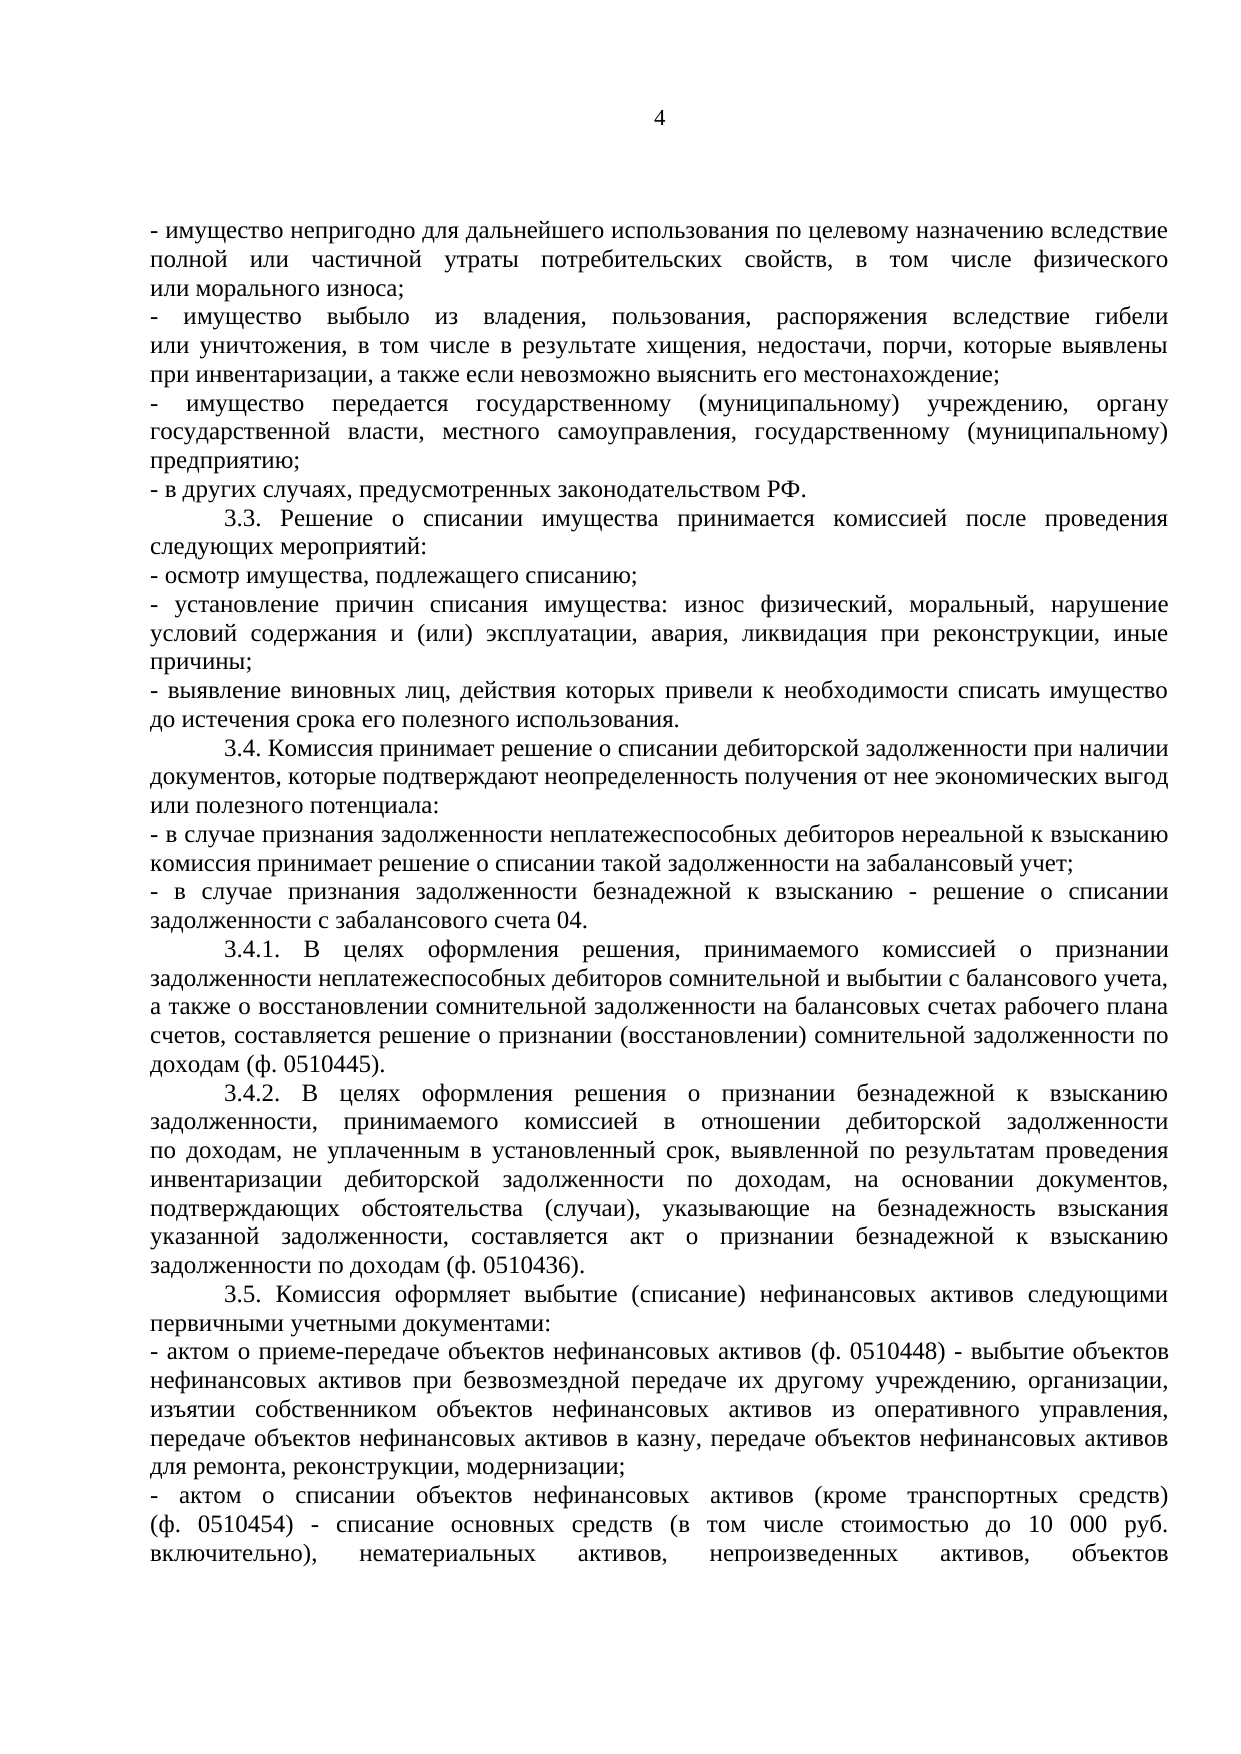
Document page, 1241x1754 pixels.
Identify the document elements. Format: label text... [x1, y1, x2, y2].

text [150, 1480, 1169, 1566]
text 3.4.1. В целях оформления решения, принимаемого комиссией о признании задолженности неплатежеспособных дебиторов сомнительной и выбытии с балансового учета, а также о восстановлении сомнительной задолженности на балансовых счетах рабочего плана счетов, составляется решение о признании (восстановлении) сомнительной задолженности по доходам (ф. 0510445). [150, 934, 1169, 1078]
text - в случае признания задолженности безнадежной к взысканию - решение о списании задолженности с забалансового счета 04. [150, 876, 1169, 934]
text - в других случаях, предусмотренных законодательством РФ. [150, 474, 1169, 503]
text 3.4.2. В целях оформления решения о признании безнадежной к взысканию задолженности, принимаемого комиссией в отношении дебиторской задолженности по доходам, не уплаченным в установленный срок, выявленной по результатам проведения инвентаризации дебиторской задолженности по доходам, на основании документов, подтверждающих обстоятельства (случаи), указывающие на безнадежность взыскания указанной задолженности, составляется акт о признании безнадежной к взысканию задолженности по доходам (ф. 0510436). [150, 1078, 1169, 1279]
text - установление причин списания имущества: износ физический, моральный, нарушение условий содержания и (или) эксплуатации, авария, ликвидация при реконструкции, иные причины; [150, 589, 1169, 675]
text 3.3. Решение о списании имущества принимается комиссией после проведения следующих мероприятий: [150, 503, 1169, 560]
text - имущество выбыло из владения, пользования, распоряжения вследствие гибели или уничтожения, в том числе в результате хищения, недостачи, порчи, которые выявлены при инвентаризации, а также если невозможно выяснить его местонахождение; [150, 301, 1169, 388]
text - в случае признания задолженности неплатежеспособных дебиторов нереальной к взысканию комиссия принимает решение о списании такой задолженности на забалансовый учет; [150, 819, 1169, 876]
text - осмотр имущества, подлежащего списанию; [150, 560, 1169, 589]
text - имущество передается государственному (муниципальному) учреждению, органу государственной власти, местного самоуправления, государственному (муниципальному) предприятию; [150, 388, 1169, 474]
text - выявление виновных лиц, действия которых привели к необходимости списать имущество до истечения срока его полезного использования. [150, 675, 1169, 733]
text - имущество непригодно для дальнейшего использования по целевому назначению вследствие полной или частичной утраты потребительских свойств, в том числе физического или морального износа; [150, 215, 1169, 301]
text - актом о приеме-передаче объектов нефинансовых активов (ф. 0510448) - выбытие объектов нефинансовых активов при безвозмездной передаче их другому учреждению, организации, изъятии собственником объектов нефинансовых активов из оперативного управления, передаче объектов нефинансовых активов в казну, передаче объектов нефинансовых активов для ремонта, реконструкции, модернизации; [150, 1336, 1169, 1480]
text 3.4. Комиссия принимает решение о списании дебиторской задолженности при наличии документов, которые подтверждают неопределенность получения от нее экономических выгод или полезного потенциала: [150, 733, 1169, 819]
text 3.5. Комиссия оформляет выбытие (списание) нефинансовых активов следующими первичными учетными документами: [150, 1279, 1169, 1336]
